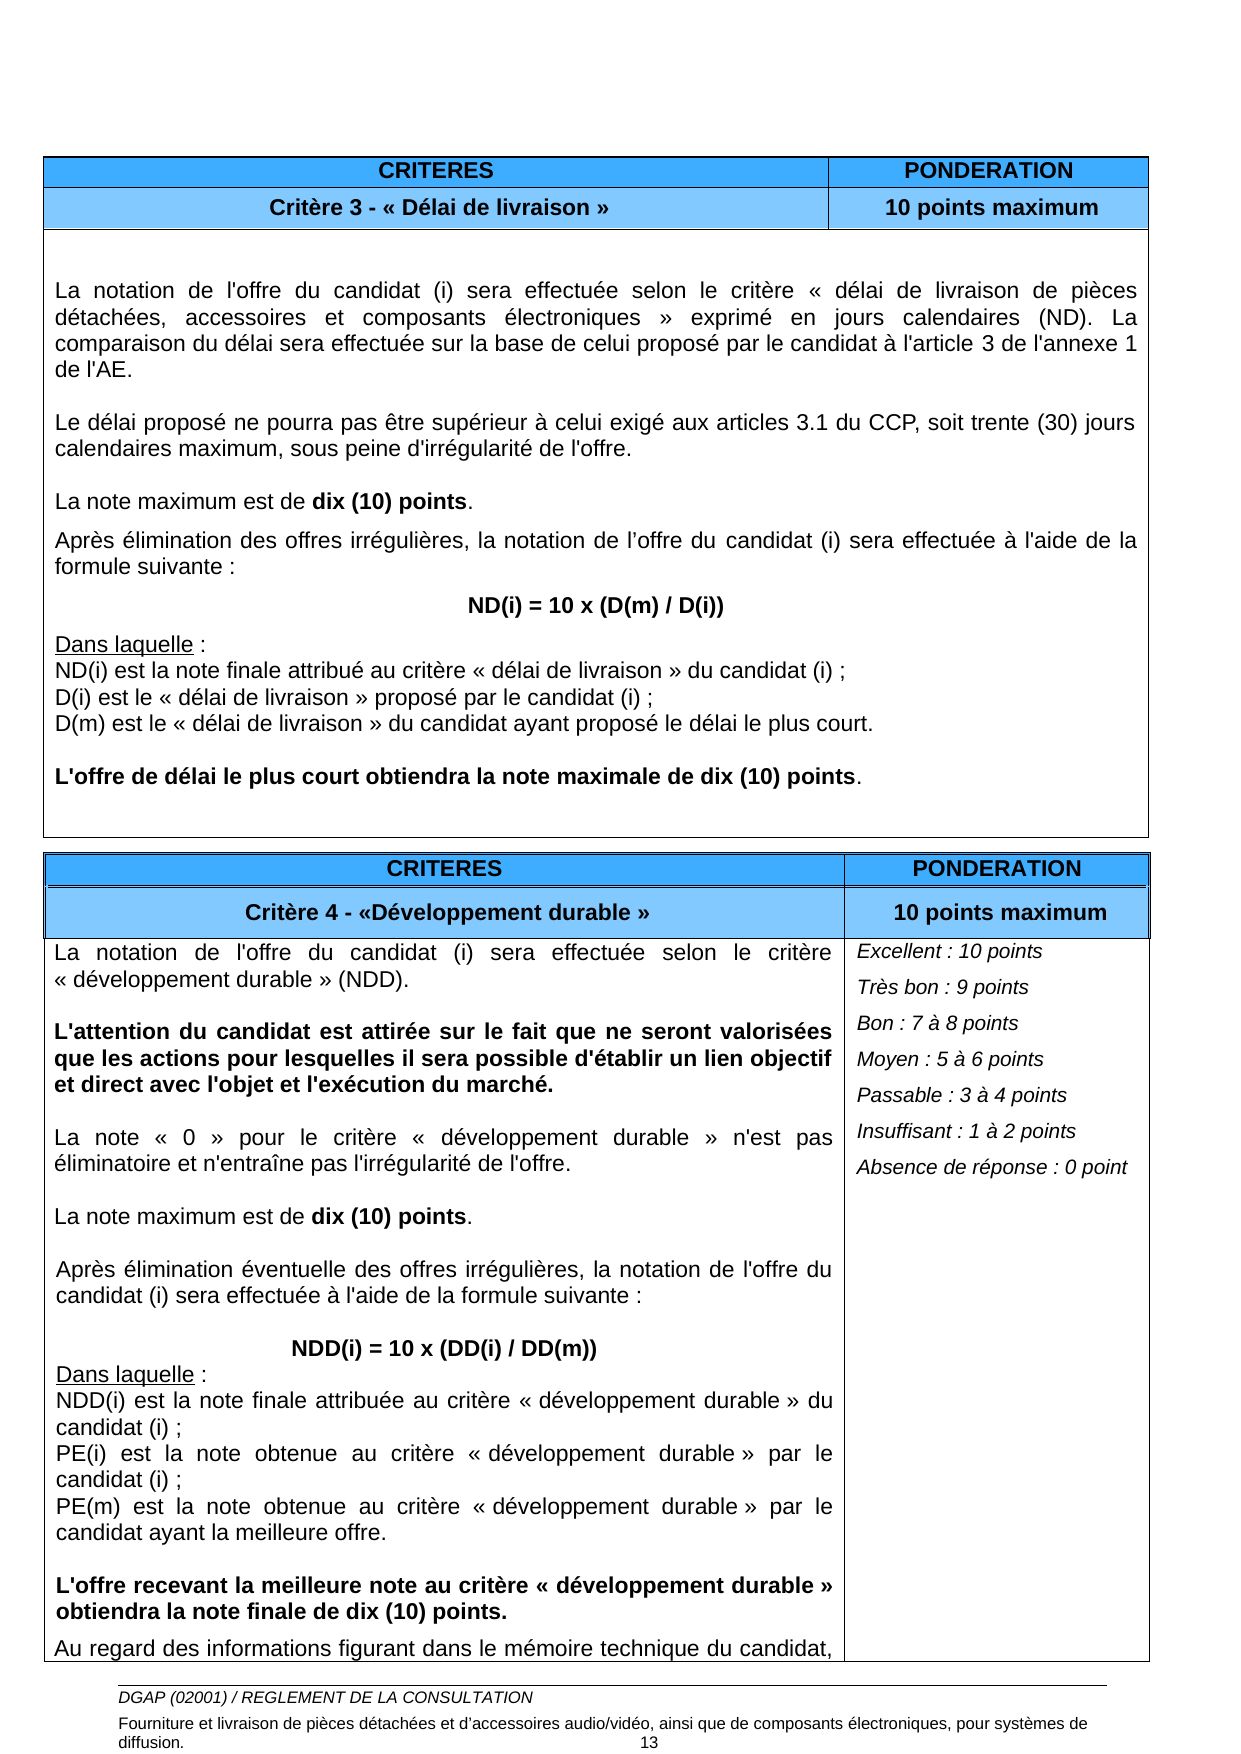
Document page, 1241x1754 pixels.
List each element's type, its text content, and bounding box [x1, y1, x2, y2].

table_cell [845, 939, 1149, 1661]
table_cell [45, 939, 844, 1661]
table_header CRITERES [46, 855, 844, 885]
table_header PONDERATION [845, 855, 1148, 885]
table_cell Critère 3 - « Délai de livraison » [44, 188, 828, 228]
table_cell 10 points maximum [845, 885, 1148, 938]
table_cell Critère 4 - «Développement durable » [46, 885, 844, 938]
table_header CRITERES [44, 158, 828, 187]
table_cell La notation de l'offre du candidat (i) sera effectuée selon le critère « délai de livraison de pièces détachées, accessoires et composants électroniques » exprimé en jours calendaires (ND). La comparaison du délai sera effectuée sur la base de celui proposé par le candidat à l'article 3 de l'annexe 1 de l'AE. Le délai proposé ne pourra pas être supérieur à celui exigé aux articles 3.1 du CCP, soit trente (30) jours calendaires maximum, sous peine d'irrégularité de l'offre. La note maximum est de dix (10) points. Après élimination des offres irrégulières, la notation de l’offre du candidat (i) sera effectuée à l'aide de la formule suivante : ND(i) = 10 x (D(m) / D(i)) Dans laquelle : ND(i) est la note finale attribué au critère « délai de livraison » du candidat (i) ; D(i) est le « délai de livraison » proposé par le candidat (i) ; D(m) est le « délai de livraison » du candidat ayant proposé le délai le plus court. L'offre de délai le plus court obtiendra la note maximale de dix (10) points. [44, 230, 1148, 837]
table_cell 10 points maximum [829, 188, 1148, 228]
table_header PONDERATION [829, 158, 1148, 187]
